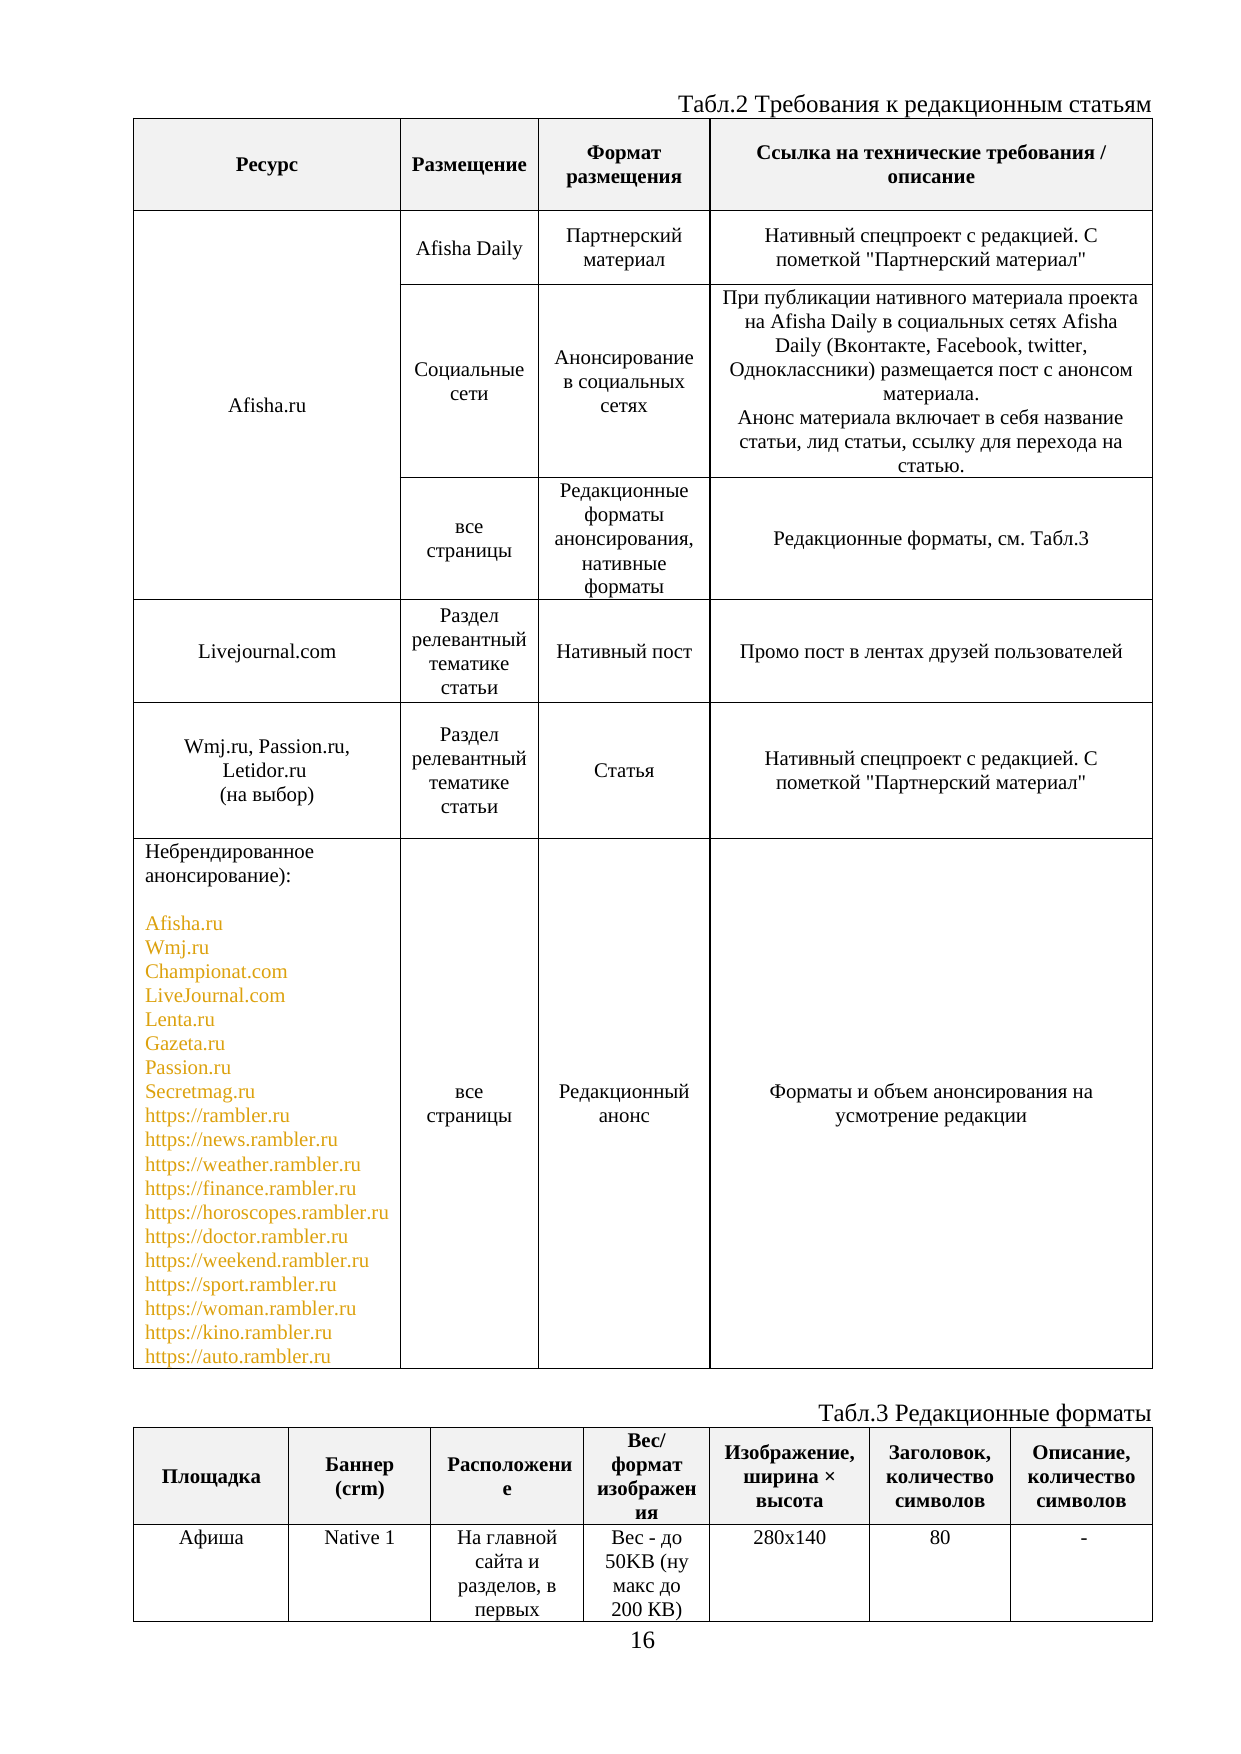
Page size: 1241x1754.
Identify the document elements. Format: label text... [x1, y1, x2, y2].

table_cell При публикации нативного материала проекта на Afisha Daily в социальных сетях Afisha Daily (Вконтакте, Facebook, twitter, Одноклассники) размещается пост с анонсом материала. Анонс материала включает в себя название статьи, лид статьи, ссылку для перехода на статью. [711, 285, 1152, 477]
table_cell Форматы и объем анонсирования на усмотрение редакции [711, 839, 1152, 1368]
table_cell все страницы [401, 478, 538, 598]
table_cell Afisha Daily [401, 211, 538, 284]
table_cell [431, 1525, 583, 1621]
text Табл.2 Требования к редакционным статьям [245, 89, 1152, 117]
table_header Формат размещения [539, 119, 709, 210]
table_cell Редакционный анонс [539, 839, 709, 1368]
table_cell Редакционные форматы анонсирования, нативные форматы [539, 478, 709, 598]
table_header Баннер (crm) [289, 1428, 430, 1524]
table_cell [584, 1525, 709, 1621]
table_cell Нативный спецпроект с редакцией. С пометкой "Партнерский материал" [711, 703, 1152, 838]
table_header Заголовок, количество символов [870, 1428, 1010, 1524]
table_cell Раздел релевантный тематике статьи [401, 703, 538, 838]
text Табл.3 Редакционные форматы [133, 1398, 1152, 1427]
table_cell Нативный спецпроект с редакцией. С пометкой "Партнерский материал" [711, 211, 1152, 284]
table_cell Native 1 [289, 1525, 430, 1621]
table_cell Нативный пост [539, 600, 709, 702]
table_cell Livejournal.com [134, 600, 400, 702]
table_cell Анонсирование в социальных сетях [539, 285, 709, 477]
table_cell Небрендированное анонсирование): Afisha.ru Wmj.ru Championat.com LiveJournal.com Lenta.ru Gazeta.ru Passion.ru Secretmag.ru https://rambler.ru https://news.rambler.ru https://weather.rambler.ru https://finance.rambler.ru https://horoscopes.rambler.ru https://doctor.rambler.ru https://weekend.rambler.ru https://sport.rambler.ru https://woman.rambler.ru https://kino.rambler.ru https://auto.rambler.ru [134, 839, 400, 1368]
table_header Вес/ формат изображения [584, 1428, 709, 1524]
table_cell все страницы [401, 839, 538, 1368]
table_header Изображение, ширина × высота [710, 1428, 869, 1524]
table_header Описание, количество символов [1011, 1428, 1152, 1524]
table_cell Afisha.ru [134, 211, 400, 598]
table_cell Афиша [134, 1525, 288, 1621]
table_header Площадка [134, 1428, 288, 1524]
table_header Ссылка на технические требования / описание [711, 119, 1152, 210]
table_cell Промо пост в лентах друзей пользователей [711, 600, 1152, 702]
table_cell Редакционные форматы, см. Табл.3 [711, 478, 1152, 598]
table_cell Социальные сети [401, 285, 538, 477]
table_header Ресурс [134, 119, 400, 210]
table_header Размещение [401, 119, 538, 210]
table_cell Раздел релевантный тематике статьи [401, 600, 538, 702]
table_cell Партнерский материал [539, 211, 709, 284]
table_cell Wmj.ru, Passion.ru, Letidor.ru (на выбор) [134, 703, 400, 838]
table_cell - [1011, 1525, 1152, 1621]
table_cell 280х140 [710, 1525, 869, 1621]
table_header Расположение [431, 1428, 583, 1524]
table_cell Статья [539, 703, 709, 838]
table_cell 80 [870, 1525, 1010, 1621]
